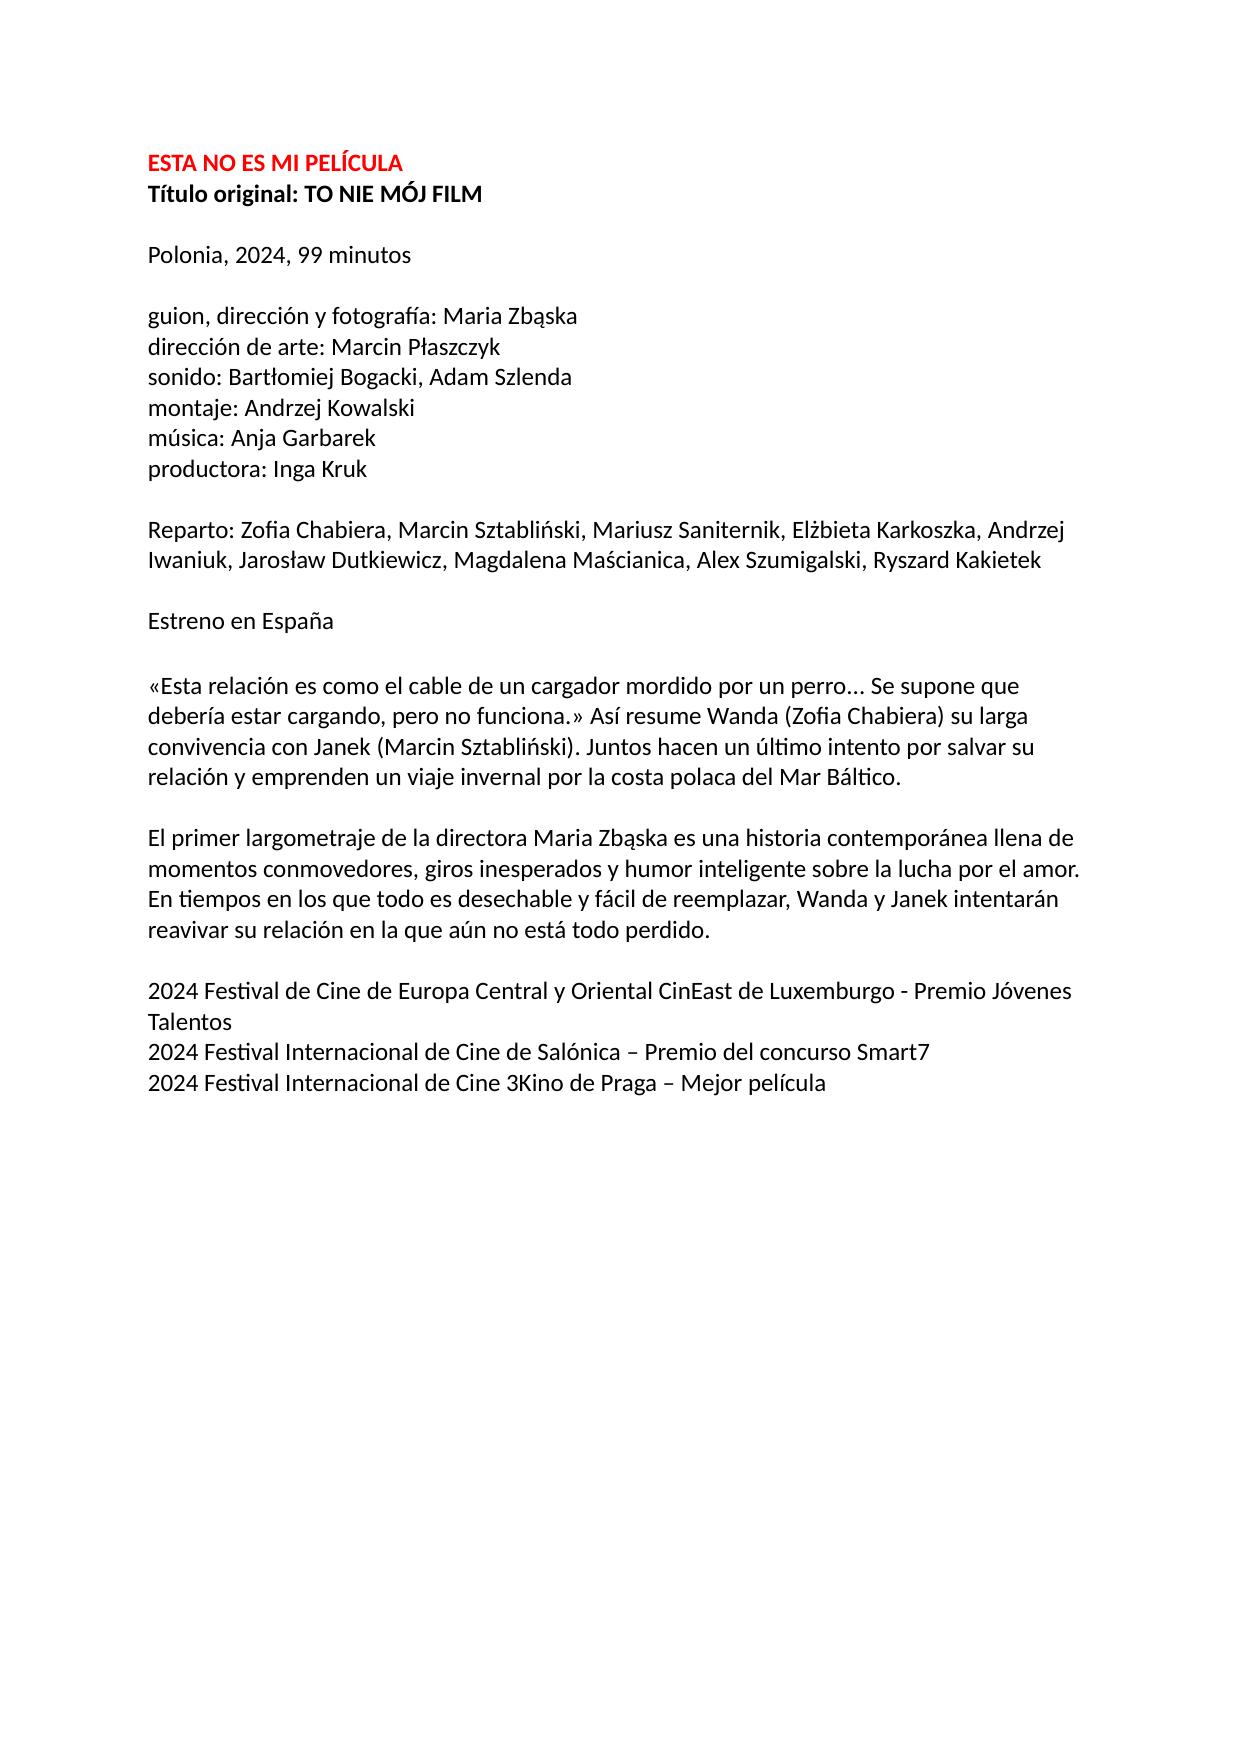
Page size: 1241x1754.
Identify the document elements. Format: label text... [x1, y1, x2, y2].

text ESTA NO ES MI PELÍCULA [148, 148, 1093, 178]
text Título original: TO NIE MÓJ FILM [148, 178, 1093, 209]
text dirección de arte: Marcin Płaszczyk [148, 331, 1093, 361]
text El primer largometraje de la directora Maria Zbąska es una historia contemporánea llena de momentos conmovedores, giros inesperados y humor inteligente sobre la lucha por el amor. En tiempos en los que todo es desechable y fácil de reemplazar, Wanda y Janek intentarán reavivar su relación en la que aún no está todo perdido. [148, 823, 1093, 945]
text «Esta relación es como el cable de un cargador mordido por un perro... Se supone que debería estar cargando, pero no funciona.» Así resume Wanda (Zofia Chabiera) su larga convivencia con Janek (Marcin Sztabliński). Juntos hacen un último intento por salvar su relación y emprenden un viaje invernal por la costa polaca del Mar Báltico. [148, 670, 1093, 792]
text Reparto: Zofia Chabiera, Marcin Sztabliński, Mariusz Saniternik, Elżbieta Karkoszka, Andrzej Iwaniuk, Jarosław Dutkiewicz, Magdalena Maścianica, Alex Szumigalski, Ryszard Kakietek [148, 483, 1093, 575]
text 2024 Festival Internacional de Cine de Salónica – Premio del concurso Smart7 [148, 1036, 1093, 1067]
text guion, dirección y fotografía: Maria Zbąska [148, 270, 1093, 331]
text productora: Inga Kruk [148, 453, 1093, 483]
text 2024 Festival Internacional de Cine 3Kino de Praga – Mejor película [148, 1067, 1093, 1097]
text sonido: Bartłomiej Bogacki, Adam Szlenda [148, 361, 1093, 392]
text música: Anja Garbarek [148, 422, 1093, 453]
text montaje: Andrzej Kowalski [148, 392, 1093, 422]
text 2024 Festival de Cine de Europa Central y Oriental CinEast de Luxemburgo - Premio Jóvenes Talentos [148, 975, 1093, 1036]
text Polonia, 2024, 99 minutos [148, 239, 1093, 270]
text Estreno en España [148, 605, 1093, 670]
